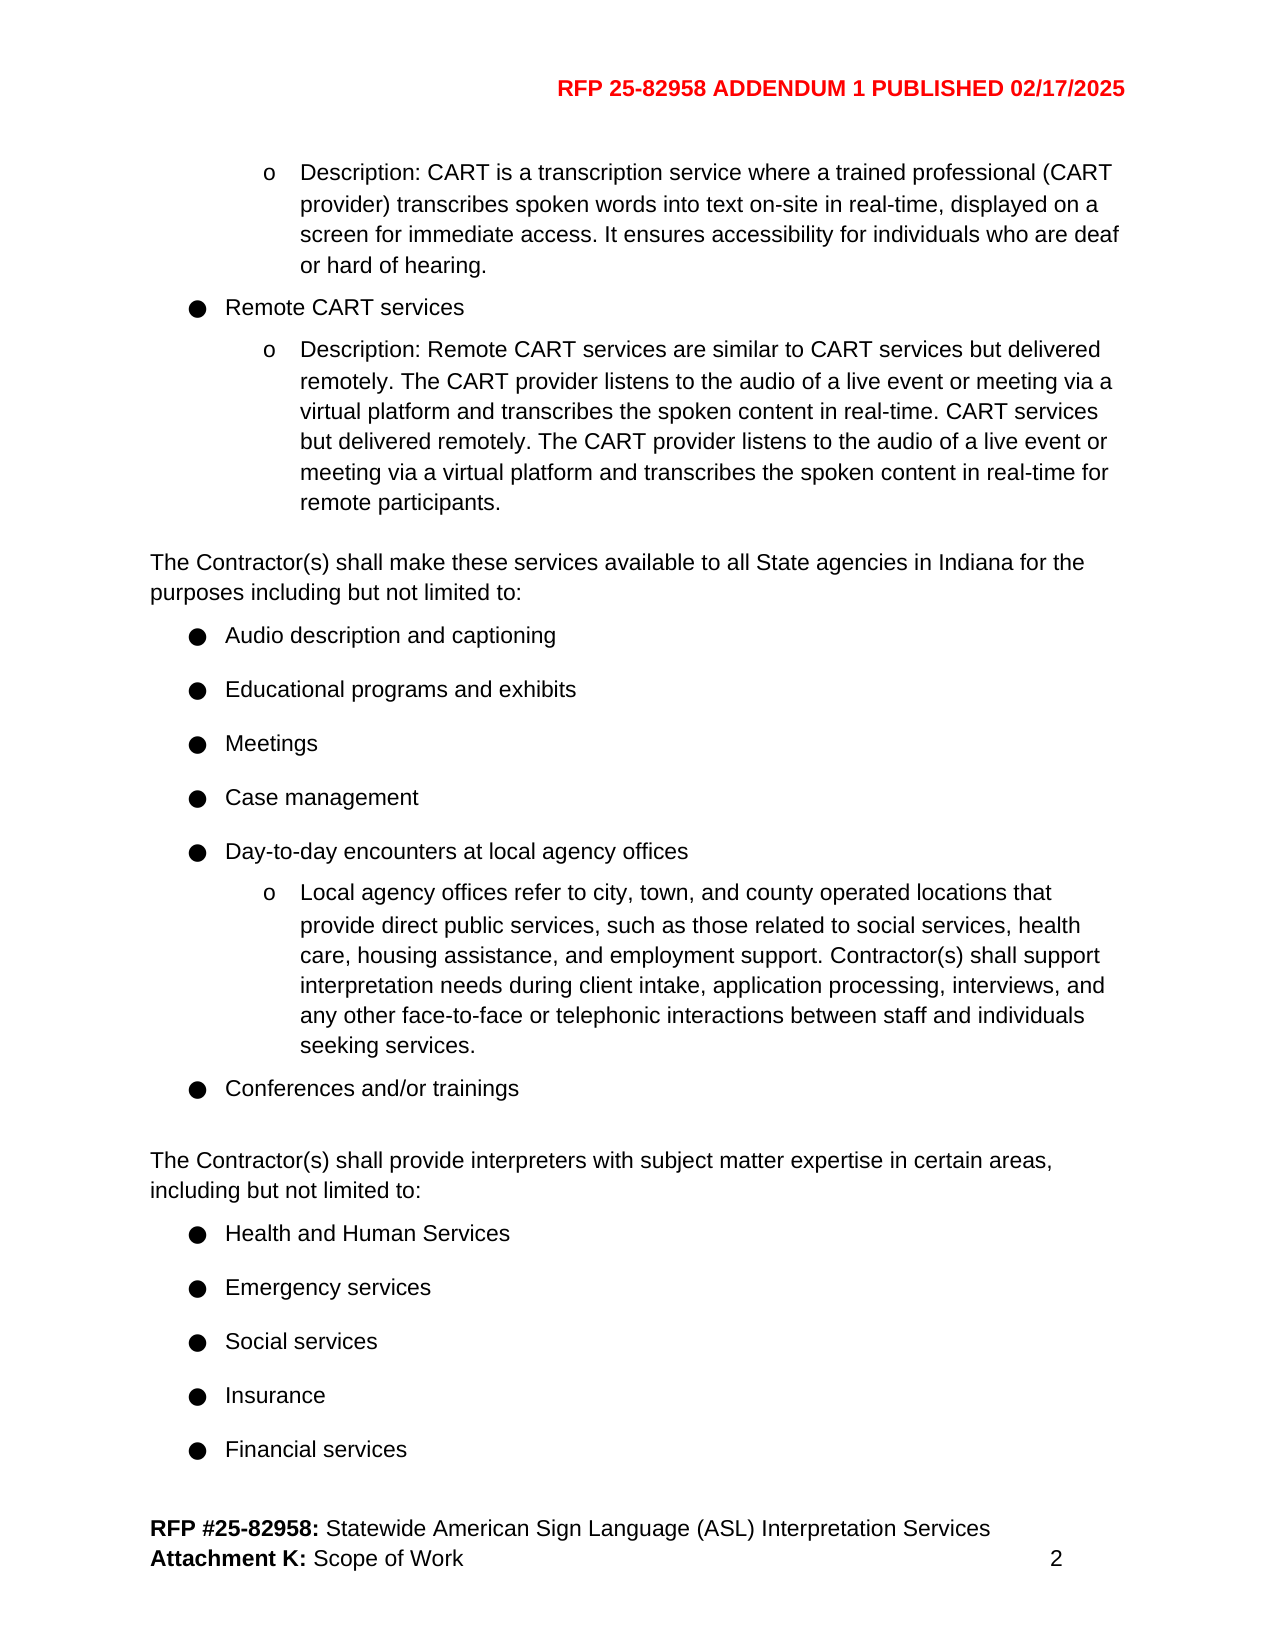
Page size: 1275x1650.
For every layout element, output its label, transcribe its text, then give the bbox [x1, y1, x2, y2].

list Insurance [187, 1369, 1125, 1416]
list Meetings [187, 717, 1125, 764]
list Emergency services [187, 1261, 1125, 1308]
list Local agency offices refer to city, town, and county operated locations that provide direct public services, such as those related to social services, health care, housing assistance, and employment support. Contractor(s) shall support interpretation needs during client intake, application processing, interviews, and any other face-to-face or telephonic interactions between staff and individuals seeking services. [262, 879, 1125, 1059]
text The Contractor(s) shall make these services available to all State agencies in Indiana for the purposes including but not limited to: [150, 549, 1125, 606]
list Health and Human Services [187, 1207, 1125, 1254]
text The Contractor(s) shall provide interpreters with subject matter expertise in certain areas, including but not limited to: [150, 1147, 1125, 1203]
list Audio description and captioning [187, 609, 1125, 657]
list Educational programs and exhibits [187, 663, 1125, 711]
list Description: CART is a transcription service where a trained professional (CART provider) transcribes spoken words into text on-site in real-time, displayed on a screen for immediate access. It ensures accessibility for individuals who are deaf or hard of hearing. [262, 159, 1125, 278]
list Day-to-day encounters at local agency offices [187, 825, 1125, 872]
list Description: Remote CART services are similar to CART services but delivered remotely. The CART provider listens to the audio of a live event or meeting via a virtual platform and transcribes the spoken content in real-time. CART services but delivered remotely. The CART provider listens to the audio of a live event or meeting via a virtual platform and transcribes the spoken content in real-time for remote participants. [262, 336, 1125, 515]
list Remote CART services [187, 282, 1125, 329]
list Case management [187, 771, 1125, 818]
list Financial services [187, 1423, 1125, 1470]
list Social services [187, 1315, 1125, 1362]
list Conferences and/or trainings [187, 1063, 1125, 1109]
